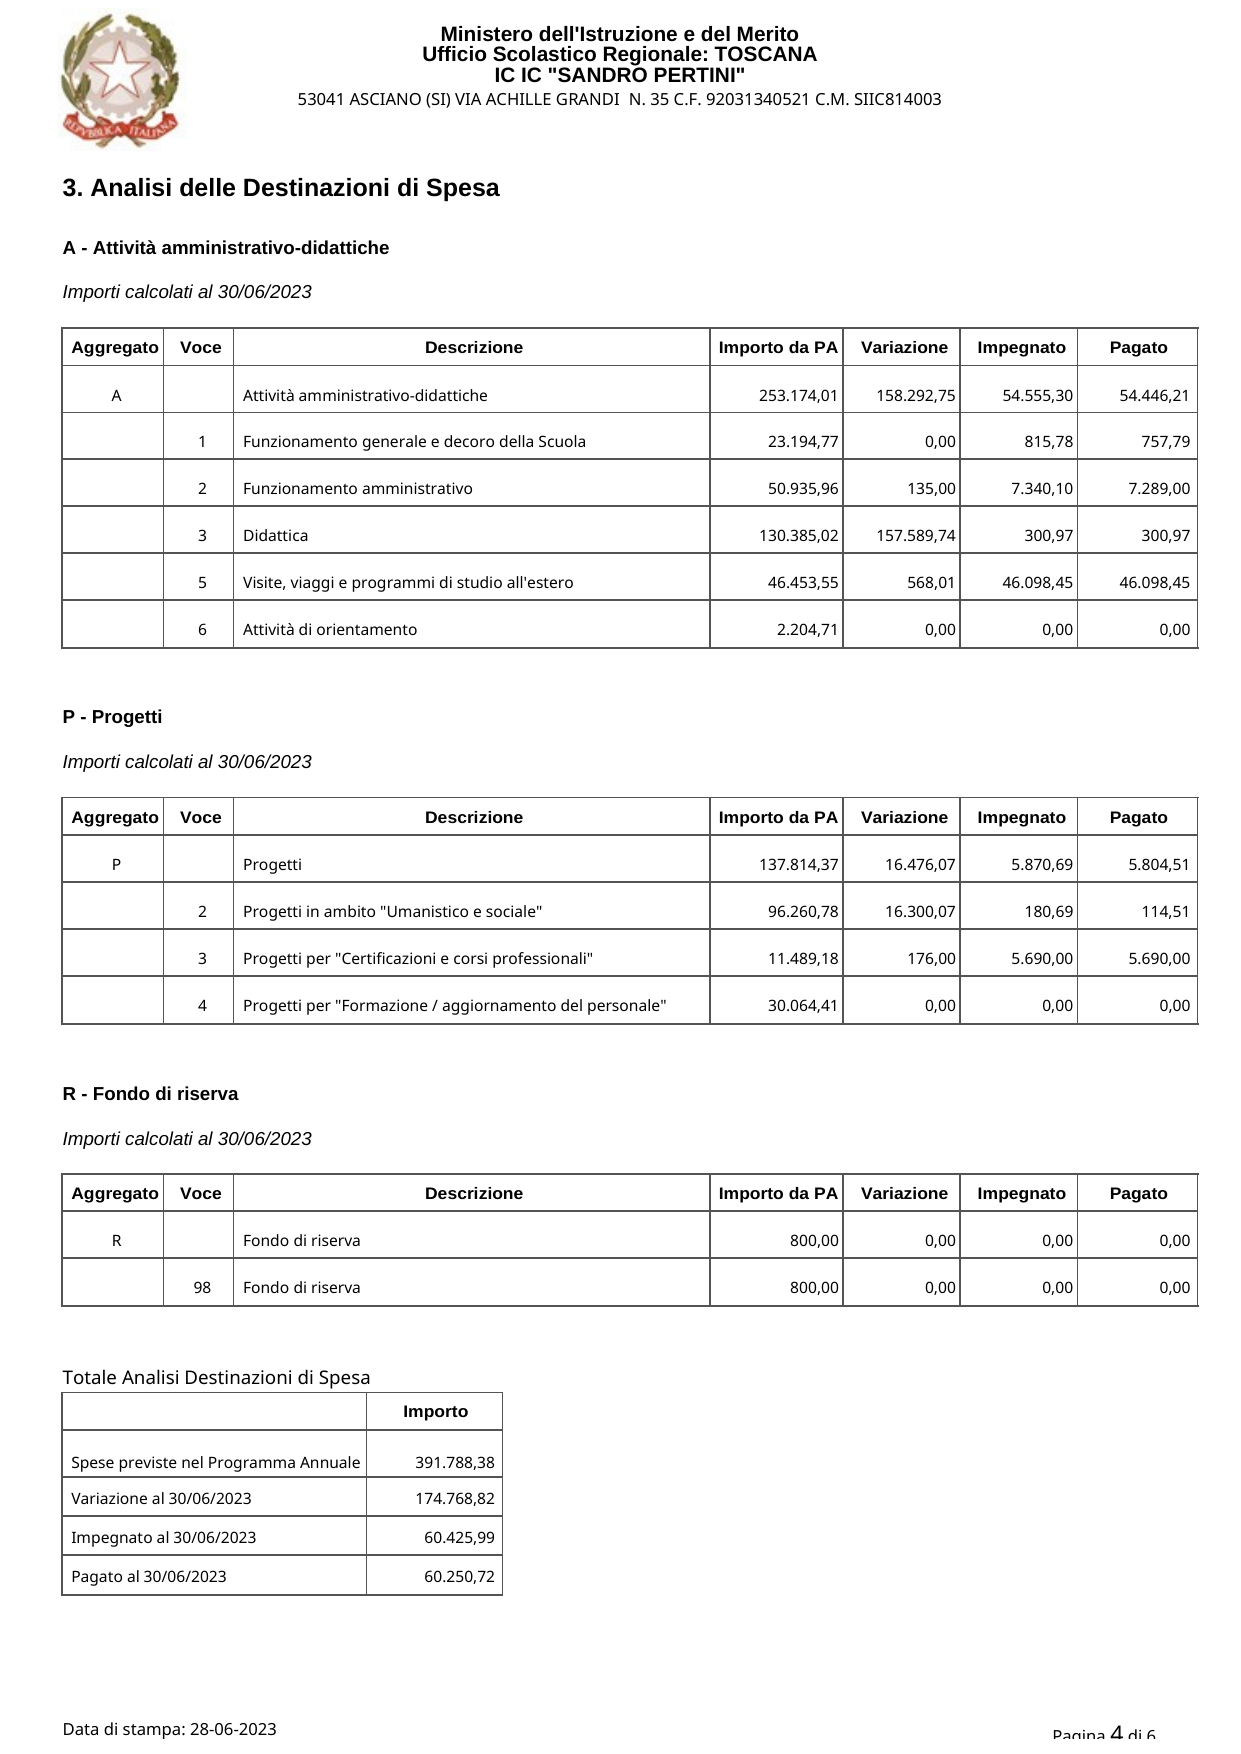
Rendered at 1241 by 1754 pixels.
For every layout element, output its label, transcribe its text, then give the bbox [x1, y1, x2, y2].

table_cell 11.489,18 [711, 930, 842, 975]
table_cell 0,00 [844, 1259, 959, 1305]
table_cell [63, 930, 163, 975]
table_cell 7.340,10 [961, 460, 1077, 505]
table_cell [63, 413, 163, 458]
text Importi calcolati al 30/06/2023 [62, 281, 1211, 303]
table_cell Progetti in ambito "Umanistico e sociale" [234, 883, 709, 928]
table_cell [63, 601, 163, 646]
text A - Attività amministrativo-didattiche [62, 236, 1211, 258]
table_cell 46.453,55 [711, 554, 842, 599]
table_cell Funzionamento generale e decoro della Scuola [234, 413, 709, 458]
table_header Variazione [844, 798, 959, 834]
table_cell 50.935,96 [711, 460, 842, 505]
table_cell 16.476,07 [844, 836, 959, 881]
table_cell Visite, viaggi e programmi di studio all'estero [234, 554, 709, 599]
table_cell 16.300,07 [844, 883, 959, 928]
table_cell Variazione al 30/06/2023 [63, 1478, 366, 1515]
table_cell 98 [164, 1259, 233, 1305]
table_cell [63, 460, 163, 505]
picture [57, 8, 187, 151]
table_cell [164, 366, 233, 411]
subtitle Analisi delle Destinazioni di Spesa [62, 173, 1211, 202]
table_header Aggregato [63, 329, 163, 364]
table_cell 2 [164, 883, 233, 928]
table_cell 0,00 [844, 977, 959, 1022]
table_cell 815,78 [961, 413, 1077, 458]
table_header Voce [164, 798, 233, 834]
table_cell 3 [164, 930, 233, 975]
table_cell [164, 836, 233, 881]
table_cell Fondo di riserva [234, 1212, 709, 1257]
table_cell 5.690,00 [1078, 930, 1197, 975]
table_cell Progetti [234, 836, 709, 881]
table_cell P [63, 836, 163, 881]
table_cell 2.204,71 [711, 601, 842, 646]
table_cell 0,00 [1078, 601, 1197, 646]
table_cell [63, 1259, 163, 1305]
table_cell 135,00 [844, 460, 959, 505]
table_header Pagato [1078, 329, 1197, 364]
table_cell [63, 883, 163, 928]
text Importi calcolati al 30/06/2023 [62, 1127, 1211, 1149]
table_cell 0,00 [961, 1259, 1077, 1305]
table_cell 5.804,51 [1078, 836, 1197, 881]
table_cell 158.292,75 [844, 366, 959, 411]
table_cell [63, 507, 163, 552]
table_cell 300,97 [961, 507, 1077, 552]
text Importi calcolati al 30/06/2023 [62, 751, 1211, 773]
table_cell 0,00 [844, 1212, 959, 1257]
table_cell 800,00 [711, 1259, 842, 1305]
table_header Descrizione [234, 329, 709, 364]
table_cell 7.289,00 [1078, 460, 1197, 505]
table_cell 0,00 [1078, 1259, 1197, 1305]
table_header Variazione [844, 329, 959, 364]
table_cell [63, 554, 163, 599]
table_cell 0,00 [1078, 1212, 1197, 1257]
table_cell 0,00 [961, 1212, 1077, 1257]
table_cell Progetti per "Certificazioni e corsi professionali" [234, 930, 709, 975]
table_header Voce [164, 1175, 233, 1210]
table_header Pagato [1078, 798, 1197, 834]
table_cell 54.446,21 [1078, 366, 1197, 411]
table_cell 30.064,41 [711, 977, 842, 1022]
table_cell 391.788,38 [367, 1431, 502, 1476]
table_cell 46.098,45 [1078, 554, 1197, 599]
text R - Fondo di riserva [62, 1082, 1211, 1104]
table_cell 60.425,99 [367, 1517, 502, 1554]
table_header [63, 1393, 366, 1429]
table_cell A [63, 366, 163, 411]
table_cell 6 [164, 601, 233, 646]
table_header Voce [164, 329, 233, 364]
table_cell 757,79 [1078, 413, 1197, 458]
table_cell Spese previste nel Programma Annuale [63, 1431, 366, 1476]
table_cell 4 [164, 977, 233, 1022]
table_cell 96.260,78 [711, 883, 842, 928]
text P - Progetti [62, 706, 1211, 728]
table_cell Funzionamento amministrativo [234, 460, 709, 505]
table_cell Impegnato al 30/06/2023 [63, 1517, 366, 1554]
table_cell 176,00 [844, 930, 959, 975]
table_header Importo da PA [711, 1175, 842, 1210]
table_cell 568,01 [844, 554, 959, 599]
table_cell 5 [164, 554, 233, 599]
table_cell 0,00 [1078, 977, 1197, 1022]
table_header Aggregato [63, 798, 163, 834]
table_cell Fondo di riserva [234, 1259, 709, 1305]
table_cell 300,97 [1078, 507, 1197, 552]
table_cell 800,00 [711, 1212, 842, 1257]
table_header Impegnato [961, 329, 1077, 364]
table_cell 114,51 [1078, 883, 1197, 928]
table_header Impegnato [961, 798, 1077, 834]
table_cell 2 [164, 460, 233, 505]
table_header Aggregato [63, 1175, 163, 1210]
table_header Importo da PA [711, 798, 842, 834]
table_cell 130.385,02 [711, 507, 842, 552]
table_header Impegnato [961, 1175, 1077, 1210]
table_cell 23.194,77 [711, 413, 842, 458]
table_cell 157.589,74 [844, 507, 959, 552]
table_cell 0,00 [844, 601, 959, 646]
table_cell Attività amministrativo-didattiche [234, 366, 709, 411]
table_header Importo [367, 1393, 502, 1429]
table_cell [63, 977, 163, 1022]
table_cell 180,69 [961, 883, 1077, 928]
table_cell 3 [164, 507, 233, 552]
table_header Descrizione [234, 798, 709, 834]
table_cell 0,00 [844, 413, 959, 458]
table_cell 60.250,72 [367, 1556, 502, 1594]
table_cell 137.814,37 [711, 836, 842, 881]
text Totale Analisi Destinazioni di Spesa [62, 1365, 1211, 1390]
table_header Variazione [844, 1175, 959, 1210]
table_cell 54.555,30 [961, 366, 1077, 411]
table_cell R [63, 1212, 163, 1257]
table_cell 253.174,01 [711, 366, 842, 411]
table_cell Attività di orientamento [234, 601, 709, 646]
table_cell Progetti per "Formazione / aggiornamento del personale" [234, 977, 709, 1022]
table_cell Pagato al 30/06/2023 [63, 1556, 366, 1594]
table_cell 5.690,00 [961, 930, 1077, 975]
table_cell 174.768,82 [367, 1478, 502, 1515]
table_header Importo da PA [711, 329, 842, 364]
table_cell 0,00 [961, 601, 1077, 646]
table_cell Didattica [234, 507, 709, 552]
table_header Pagato [1078, 1175, 1197, 1210]
table_cell 5.870,69 [961, 836, 1077, 881]
table_cell [164, 1212, 233, 1257]
table_cell 1 [164, 413, 233, 458]
table_cell 0,00 [961, 977, 1077, 1022]
table_header Descrizione [234, 1175, 709, 1210]
table_cell 46.098,45 [961, 554, 1077, 599]
